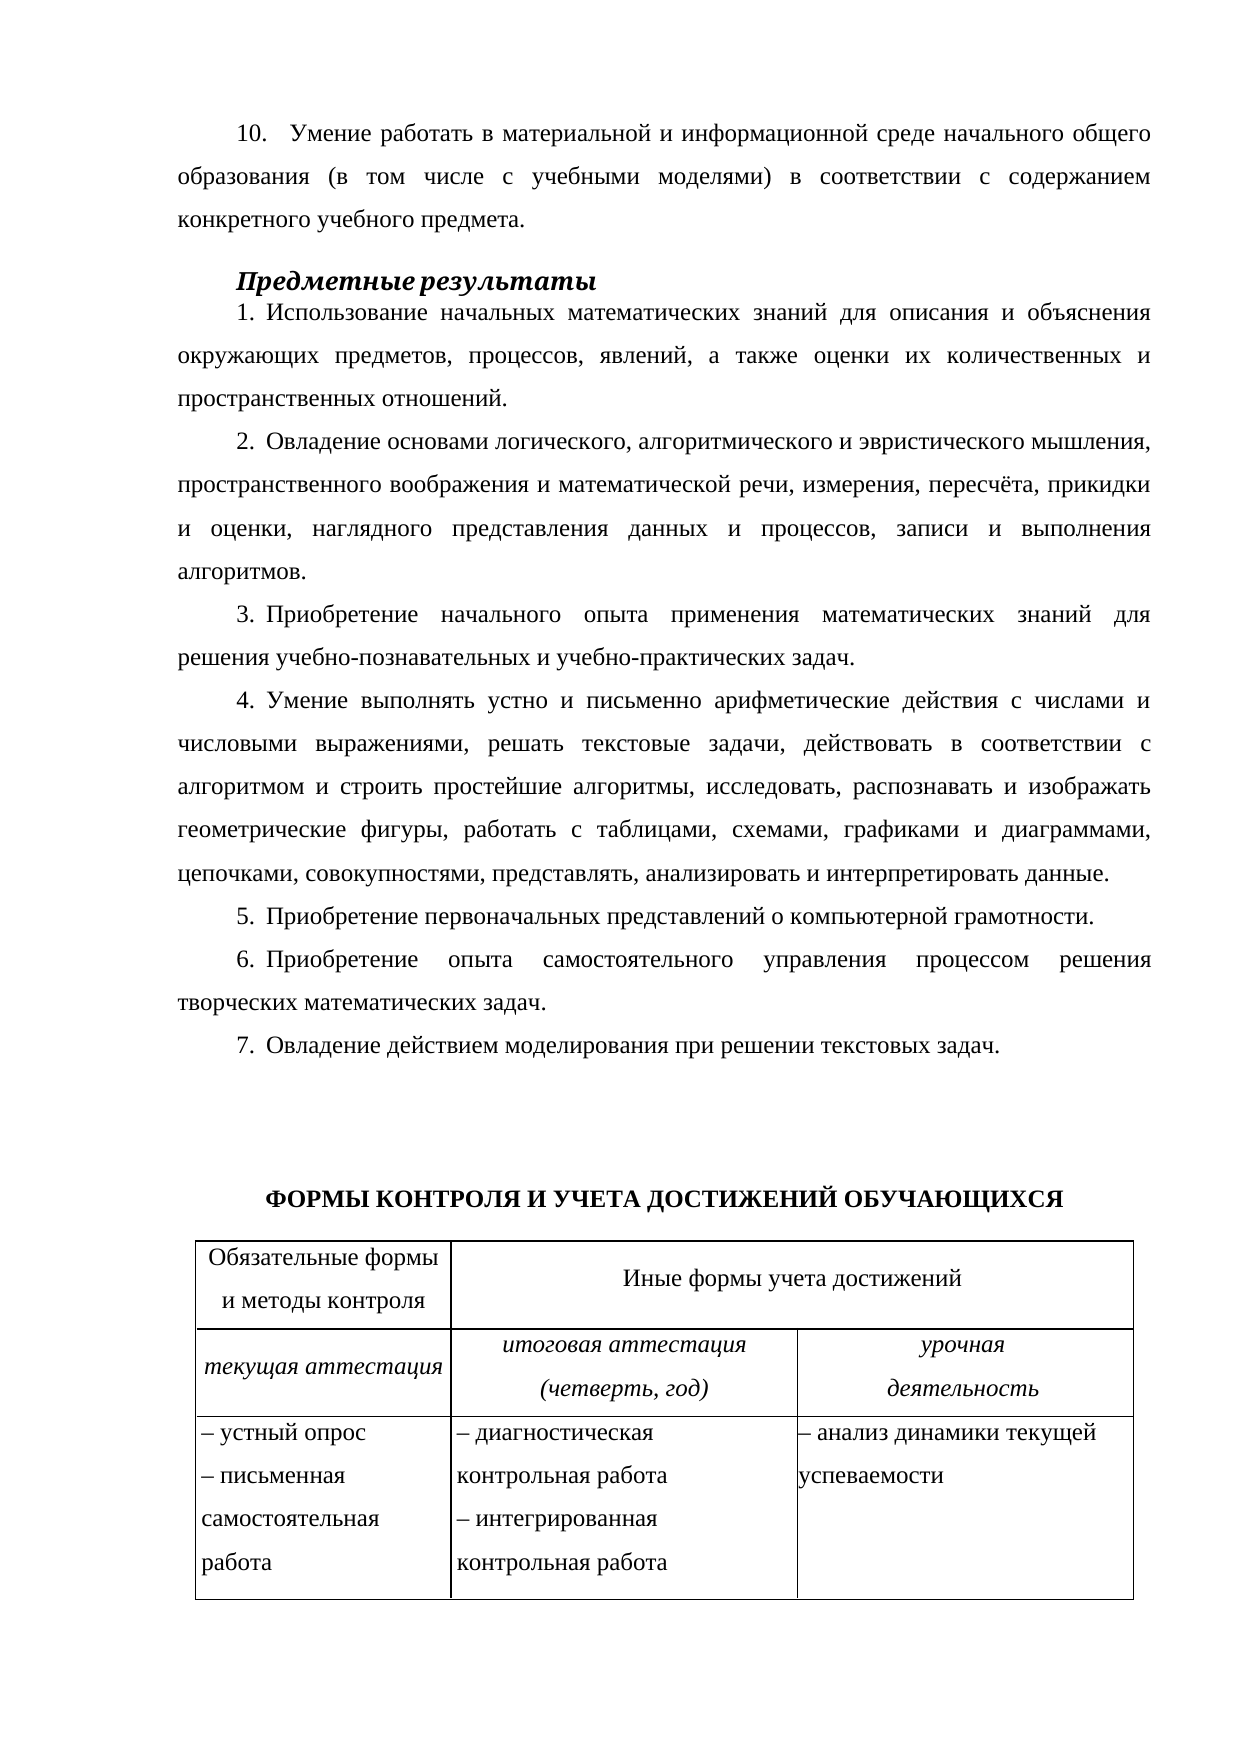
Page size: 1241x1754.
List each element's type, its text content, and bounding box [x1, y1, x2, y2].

list Приобретение опыта самостоятельного управления процессом решения творческих математических задач. [177, 944, 1152, 1016]
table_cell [196, 1417, 450, 1598]
list Умение выполнять устно и письменно арифметические действия с числами и числовыми выражениями, решать текстовые задачи, действовать в соответствии с алгоритмом и строить простейшие алгоритмы, исследовать, распознавать и изображать геометрические фигуры, работать с таблицами, схемами, графиками и диаграммами, цепочками, совокупностями, представлять, анализировать и интерпретировать данные. [177, 685, 1152, 886]
table_header Иные формы учета достижений [452, 1242, 1133, 1328]
list Приобретение начального опыта применения математических знаний для решения учебно-познавательных и учебно-практических задач. [177, 599, 1152, 671]
list Приобретение первоначальных представлений о компьютерной грамотности. [177, 901, 1152, 929]
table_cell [452, 1417, 797, 1598]
list Умение работать в материальной и информационной среде начального общего образования (в том числе с учебными моделями) в соответствии с содержанием конкретного учебного предмета. [177, 118, 1152, 233]
table_cell итоговая аттестация (четверть, год) [452, 1330, 797, 1416]
subtitle Предметные результаты [177, 268, 1152, 297]
table_cell – анализ динамики текущей успеваемости [798, 1417, 1133, 1598]
list Использование начальных математических знаний для описания и объяснения окружающих предметов, процессов, явлений, а также оценки их количественных и пространственных отношений. [177, 297, 1152, 412]
table_header Обязательные формы и методы контроля [196, 1242, 450, 1328]
text формы контроля и учета достижений обучающихся [177, 1184, 1152, 1213]
table_cell текущая аттестация [196, 1329, 450, 1416]
list Овладение основами логического, алгоритмического и эвристического мышления, пространственного воображения и математической речи, измерения, пересчёта, прикидки и оценки, наглядного представления данных и процессов, записи и выполнения алгоритмов. [177, 426, 1152, 584]
list Овладение действием моделирования при решении текстовых задач. [177, 1030, 1152, 1059]
table_cell урочная деятельность [798, 1330, 1133, 1416]
